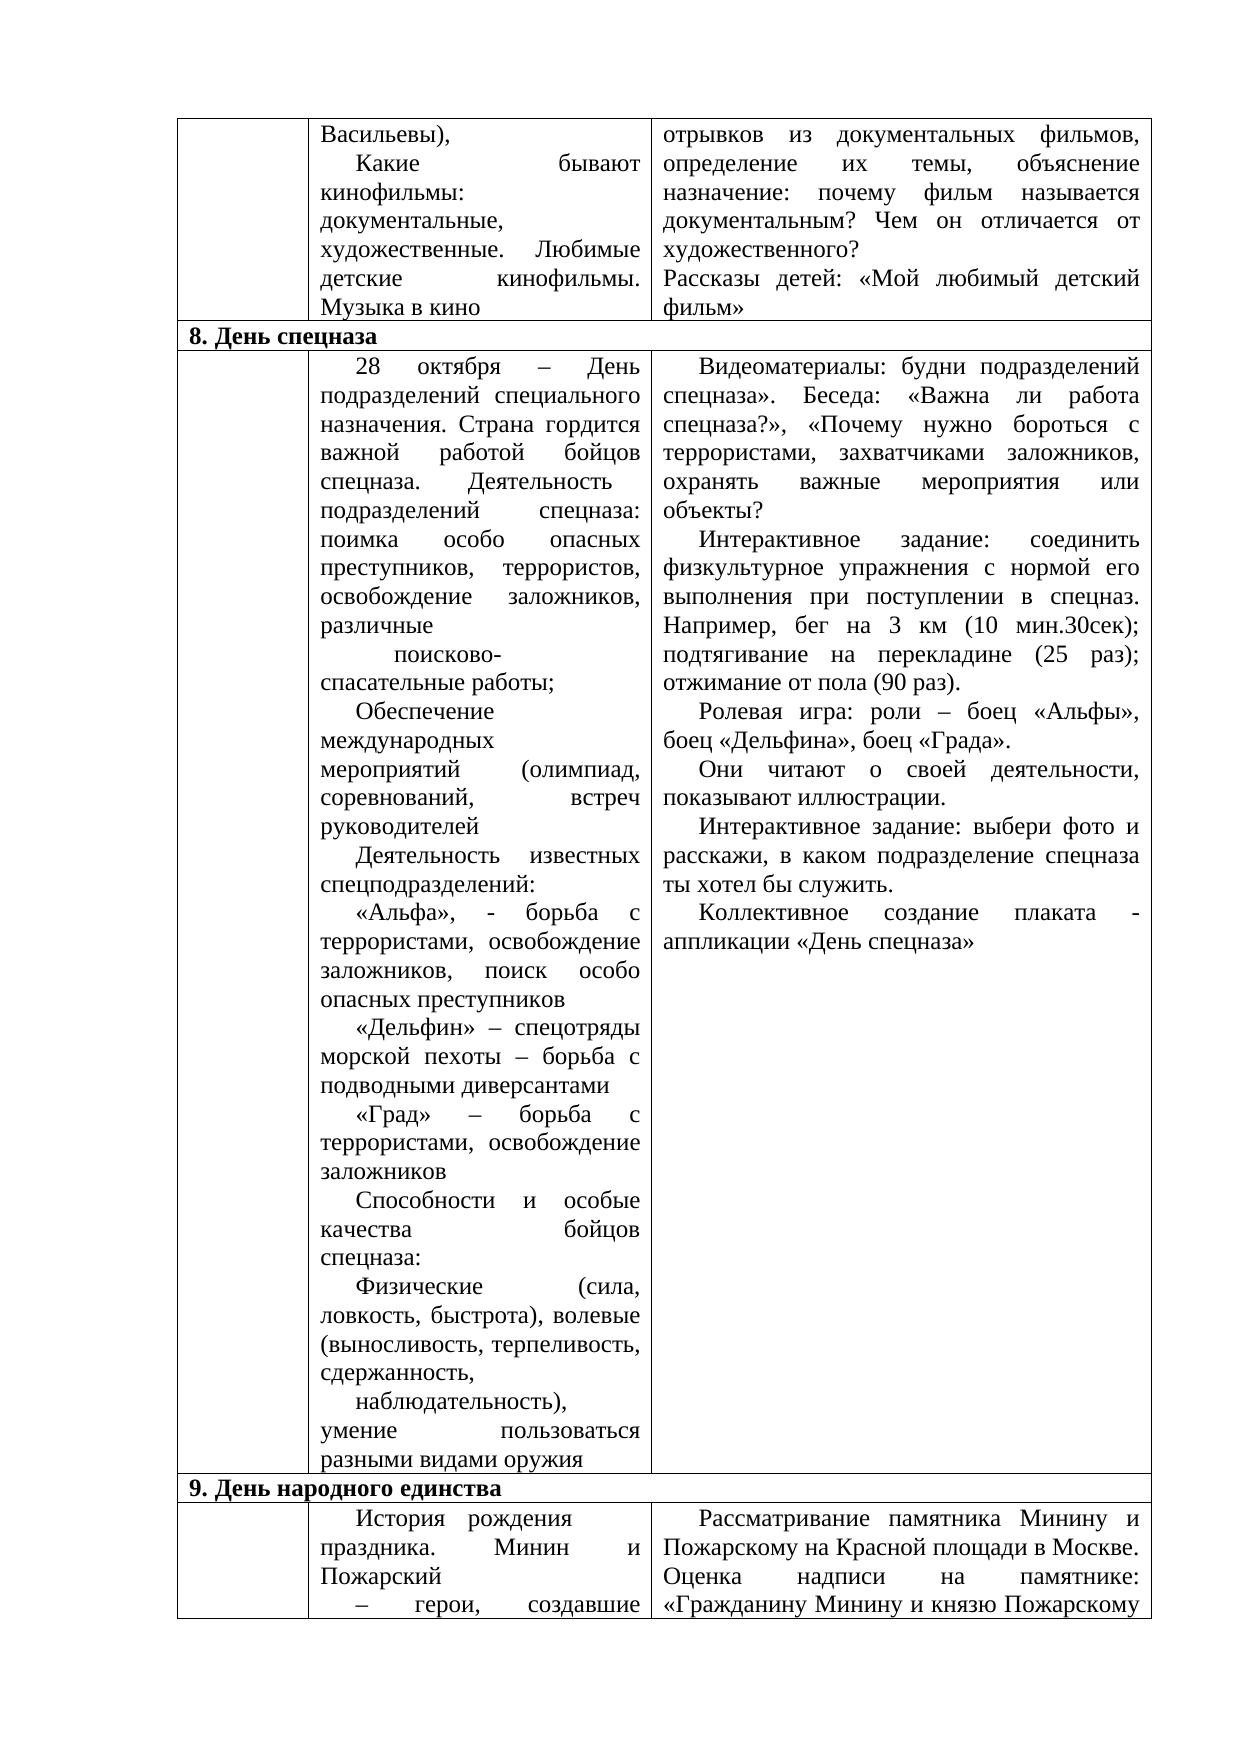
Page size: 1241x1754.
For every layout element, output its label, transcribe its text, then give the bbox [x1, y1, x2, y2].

table_cell 8. День спецназа [178, 321, 1151, 350]
table_cell [178, 1503, 308, 1618]
table_cell 28 октября – День подразделений специального назначения. Страна гордится важной работой бойцов спецназа. Деятельность подразделений спецназа: поимка особо опасных преступников, террористов, освобождение заложников, различные поисково-спасательные работы; Обеспечение международных мероприятий (олимпиад, соревнований, встреч руководителей Деятельность известных спецподразделений: «Альфа», - борьба с террористами, освобождение заложников, поиск особо опасных преступников «Дельфин» – спецотряды морской пехоты – борьба с подводными диверсантами «Град» – борьба с террористами, освобождение заложников Способности и особые качества бойцов спецназа: Физические (сила, ловкость, быстрота), волевые (выносливость, терпеливость, сдержанность, наблюдательность), умение пользоваться разными видами оружия [309, 351, 651, 1472]
table_cell [178, 119, 308, 320]
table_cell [652, 1503, 1151, 1618]
table_cell 9. День народного единства [178, 1474, 1151, 1502]
table_cell [178, 351, 308, 1472]
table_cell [309, 119, 651, 320]
table_cell Видеоматериалы: будни подразделений спецназа». Беседа: «Важна ли работа спецназа?», «Почему нужно бороться с террористами, захватчиками заложников, охранять важные мероприятия или объекты? Интерактивное задание: соединить физкультурное упражнения с нормой его выполнения при поступлении в спецназ. Например, бег на 3 км (10 мин.30сек); подтягивание на перекладине (25 раз); отжимание от пола (90 раз). Ролевая игра: роли – боец «Альфы», боец «Дельфина», боец «Града». Они читают о своей деятельности, показывают иллюстрации. Интерактивное задание: выбери фото и расскажи, в каком подразделение спецназа ты хотел бы служить. Коллективное создание плаката - аппликации «День спецназа» [652, 351, 1151, 1472]
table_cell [309, 1503, 651, 1618]
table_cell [652, 119, 1151, 320]
